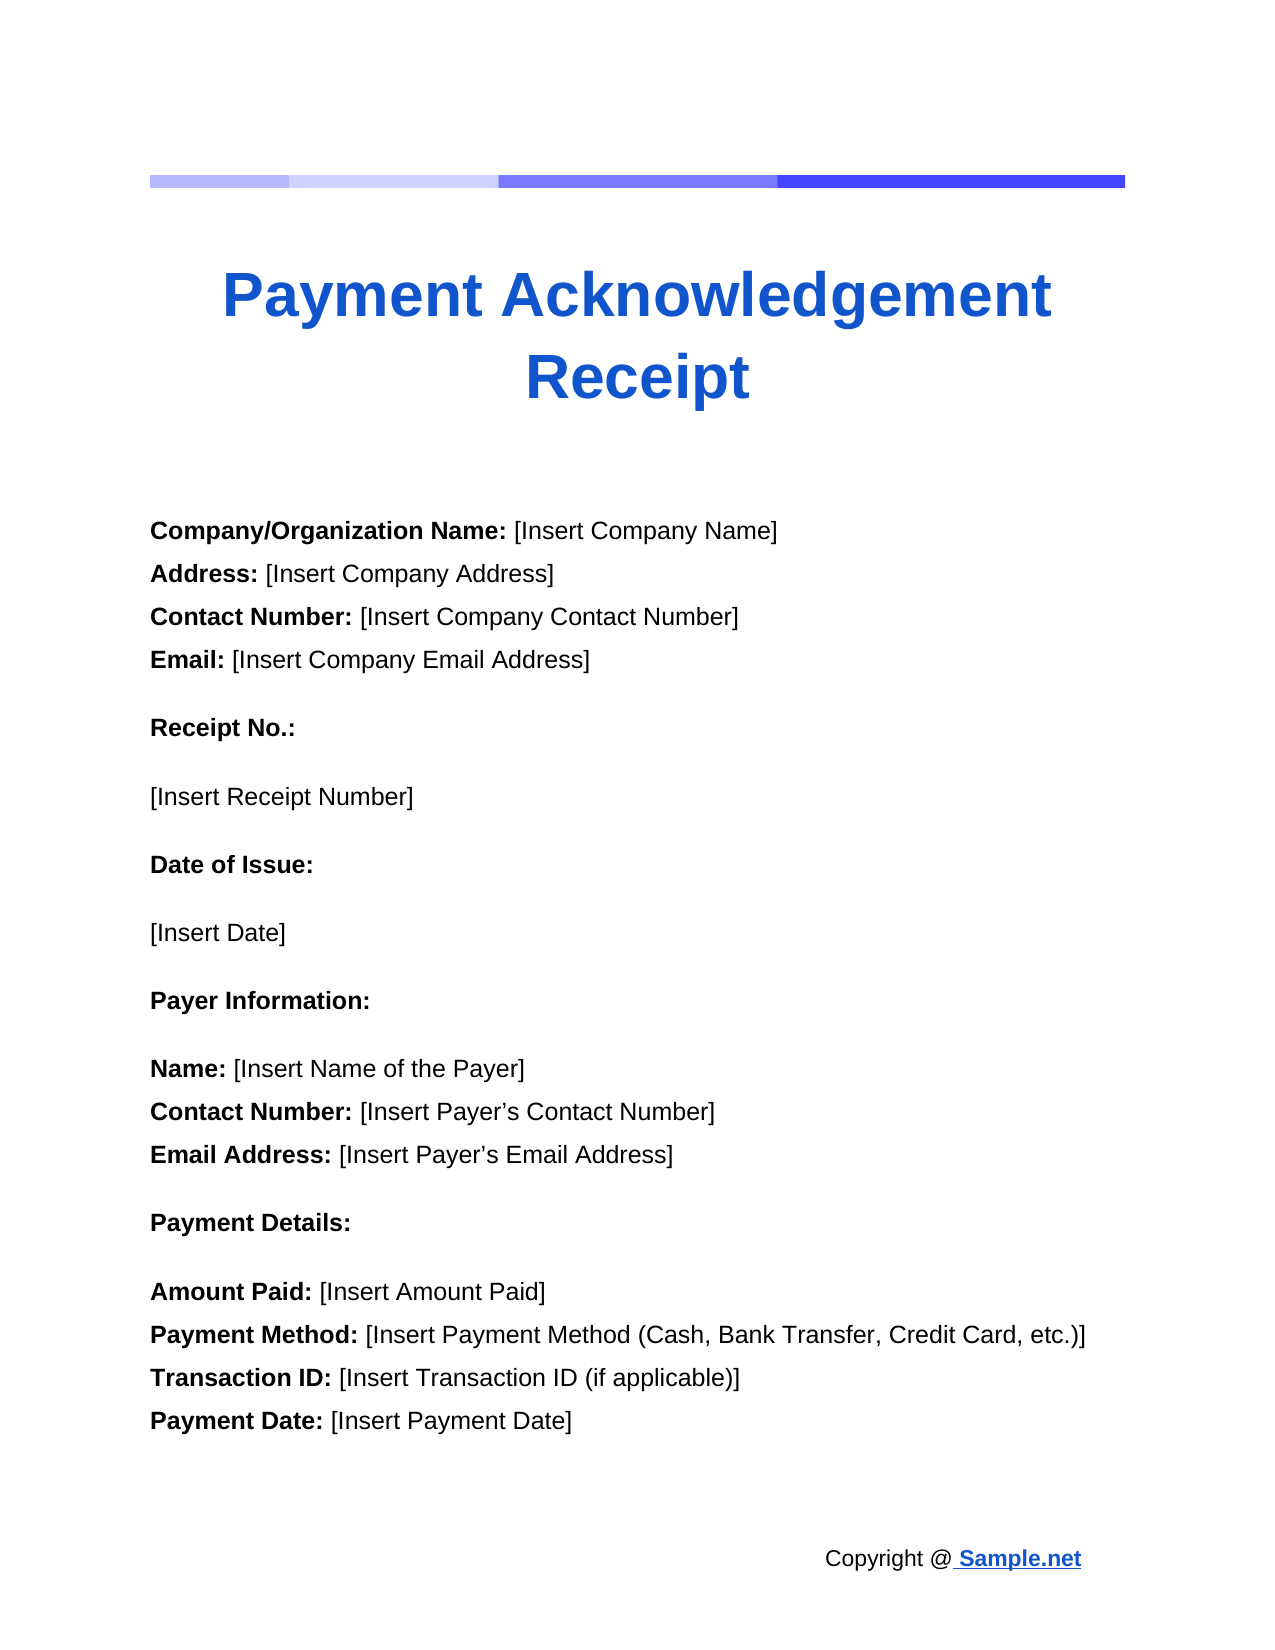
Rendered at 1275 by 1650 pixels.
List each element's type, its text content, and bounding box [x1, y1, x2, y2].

subtitle Payer Information: [150, 986, 1125, 1015]
text [Insert Date] [150, 918, 1125, 947]
subtitle Receipt No.: [150, 713, 1125, 742]
picture [150, 175, 1125, 188]
text Company/Organization Name: [Insert Company Name] Address: [Insert Company Address] Contact Number: [Insert Company Contact Number] Email: [Insert Company Email Address] [150, 516, 1125, 674]
subtitle Payment Details: [150, 1208, 1125, 1237]
text [Insert Receipt Number] [150, 782, 1125, 810]
text Payment Acknowledgement Receipt [150, 188, 1125, 412]
subtitle Date of Issue: [150, 850, 1125, 878]
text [150, 1277, 1125, 1435]
text Name: [Insert Name of the Payer] Contact Number: [Insert Payer’s Contact Number] Email Address: [Insert Payer’s Email Address] [150, 1054, 1125, 1169]
